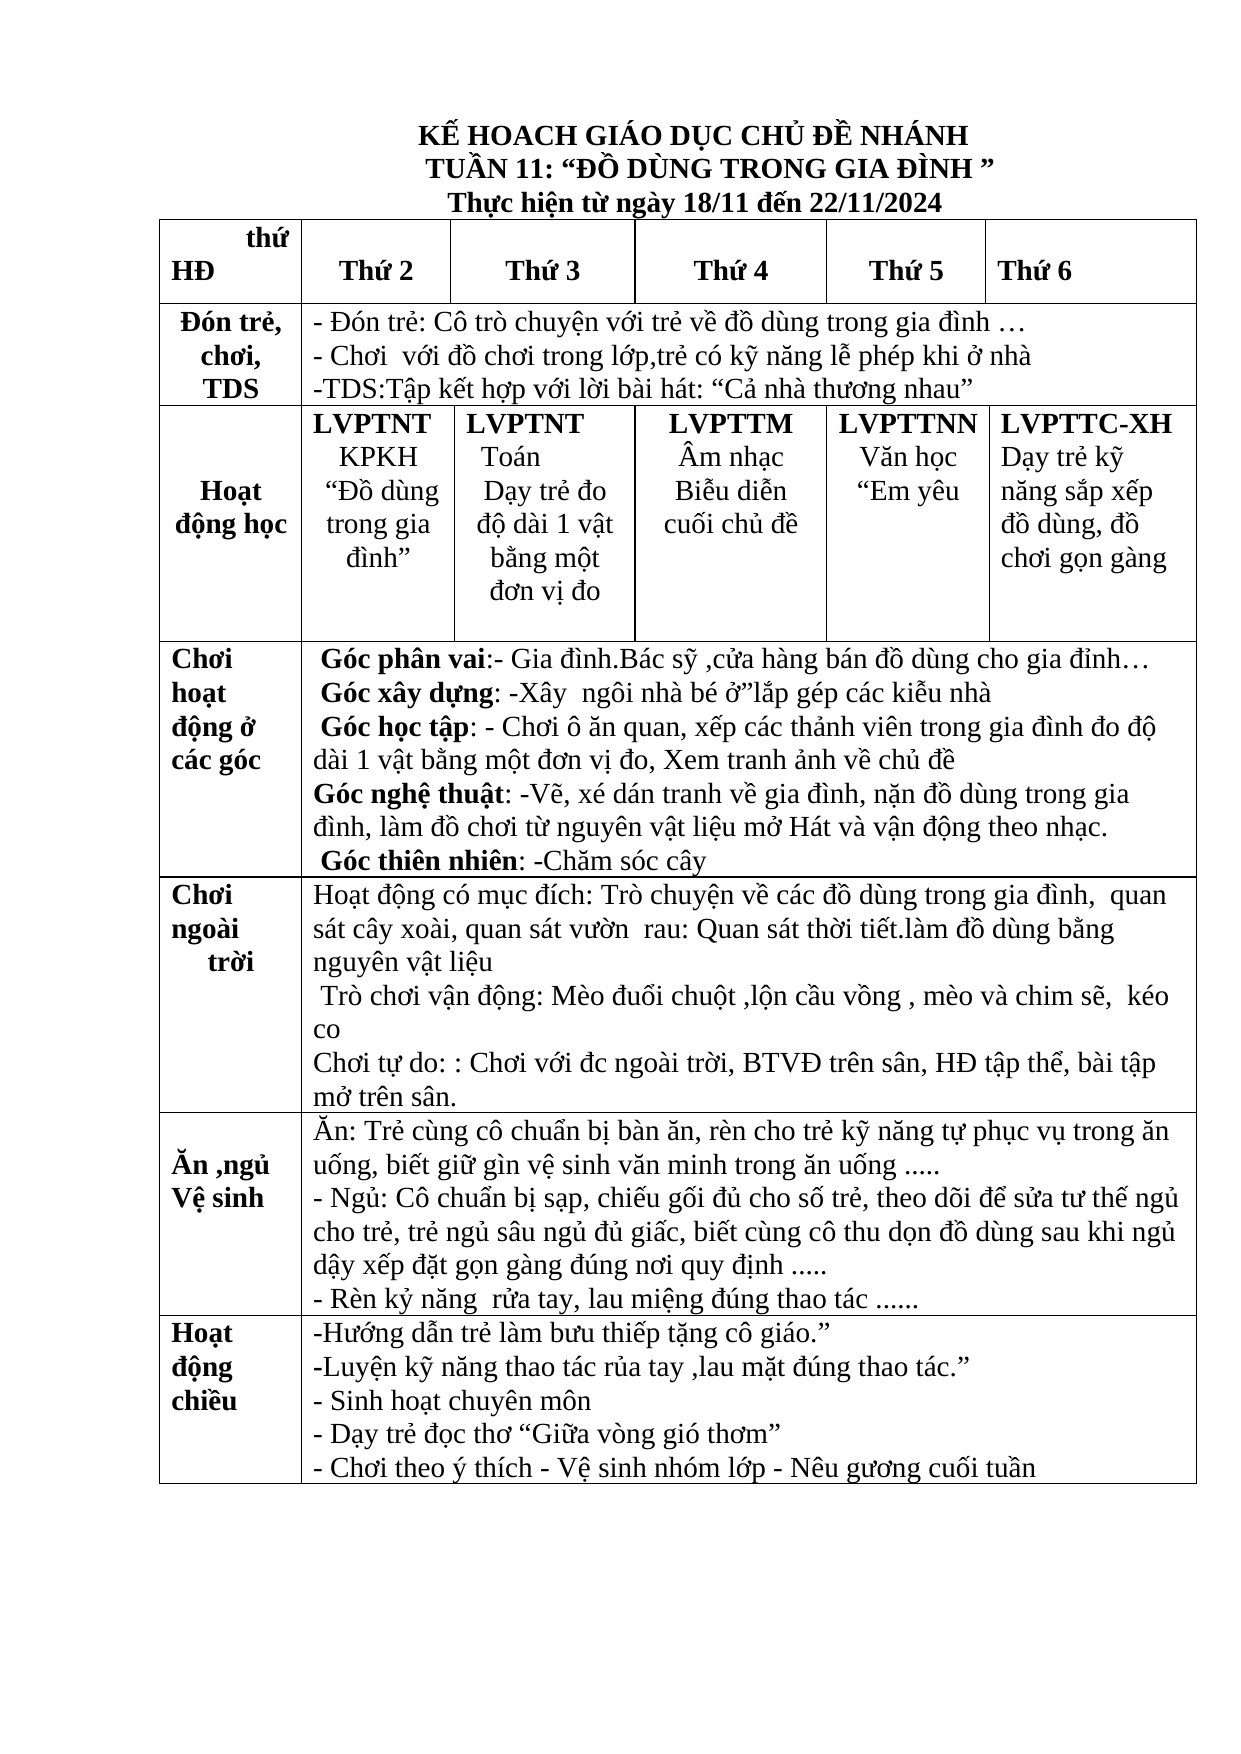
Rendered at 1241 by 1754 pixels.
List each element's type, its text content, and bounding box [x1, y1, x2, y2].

text KẾ HOACH GIÁO DỤC CHỦ ĐỀ NHÁNH [177, 118, 1122, 152]
table_header Thứ 6 [986, 220, 1196, 303]
text TUẦN 11: “ĐỒ DÙNG TRONG GIA ĐÌNH ” [177, 152, 1122, 185]
table_cell LVPTTC-XH Dạy trẻ kỹ năng sắp xếp đồ dùng, đồ chơi gọn gàng [990, 406, 1196, 641]
table_cell Hoạt động có mục đích: Trò chuyện về các đồ dùng trong gia đình, quan sát cây xoài, quan sát vườn rau: Quan sát thời tiết.làm đồ dùng bằng nguyên vật liệu Trò chơi vận động: Mèo đuổi chuột ,lộn cầu vồng , mèo và chim sẽ, kéo co Chơi tự do: : Chơi với đc ngoài trời, BTVĐ trên sân, HĐ tập thể, bài tập mở trên sân. [302, 878, 1196, 1112]
table_header Thứ 4 [636, 220, 826, 303]
table_cell LVPTTNN Văn học “Em yêu [827, 406, 989, 641]
table_cell LVPTNT KPKH “Đồ dùng trong gia đình” [302, 406, 454, 641]
table_cell Chơi ngoài trời [160, 878, 301, 1112]
table_cell LVPTNT Toán Dạy trẻ đo độ dài 1 vật bằng một đơn vị đo [455, 406, 634, 641]
table_header Thứ 5 [827, 220, 985, 303]
table_cell Đón trẻ, chơi, TDS [160, 304, 301, 405]
table_header Thứ 3 [451, 220, 634, 303]
table_cell -Hướng dẫn trẻ làm bưu thiếp tặng cô giáo.” -Luyện kỹ năng thao tác rủa tay ,lau mặt đúng thao tác.” - Sinh hoạt chuyên môn - Dạy trẻ đọc thơ “Giữa vòng gió thơm” - Chơi theo ý thích - Vệ sinh nhóm lớp - Nêu gương cuối tuần [302, 1316, 1196, 1483]
text Thực hiện từ ngày 18/11 đến 22/11/2024 [177, 185, 1122, 219]
table_cell Góc phân vai:- Gia đình.Bác sỹ ,cửa hàng bán đồ dùng cho gia đỉnh… Góc xây dựng: -Xây ngôi nhà bé ở”lắp gép các kiễu nhà Góc học tập: - Chơi ô ăn quan, xếp các thảnh viên trong gia đình đo độ dài 1 vật bằng một đơn vị đo, Xem tranh ảnh về chủ đề Góc nghệ thuật: -Vẽ, xé dán tranh về gia đình, nặn đồ dùng trong gia đình, làm đồ chơi từ nguyên vật liệu mở Hát và vận động theo nhạc. Góc thiên nhiên: -Chăm sóc cây [302, 642, 1196, 876]
table_header Thứ 2 [302, 220, 450, 303]
table_cell Ăn: Trẻ cùng cô chuẩn bị bàn ăn, rèn cho trẻ kỹ năng tự phục vụ trong ăn uống, biết giữ gìn vệ sinh văn minh trong ăn uống ..... - Ngủ: Cô chuẩn bị sạp, chiếu gối đủ cho số trẻ, theo dõi để sửa tư thế ngủ cho trẻ, trẻ ngủ sâu ngủ đủ giấc, biết cùng cô thu dọn đồ dùng sau khi ngủ dậy xếp đặt gọn gàng đúng nơi quy định ..... - Rèn kỷ năng rửa tay, lau miệng đúng thao tác ...... [302, 1113, 1196, 1314]
table_cell LVPTTM Âm nhạc Biễu diễn cuối chủ đề [636, 406, 826, 641]
table_cell Hoạt động chiều [160, 1316, 301, 1483]
table_header thứ HĐ [160, 220, 301, 303]
table_cell Hoạt động học [160, 406, 301, 641]
table_cell - Đón trẻ: Cô trò chuyện với trẻ về đồ dùng trong gia đình … - Chơi với đồ chơi trong lớp,trẻ có kỹ năng lễ phép khi ở nhà -TDS:Tập kết hợp với lời bài hát: “Cả nhà thương nhau” [302, 304, 1196, 405]
table_cell Ăn ,ngủ Vệ sinh [160, 1113, 301, 1314]
table_cell Chơi hoạt động ở các góc [160, 642, 301, 876]
